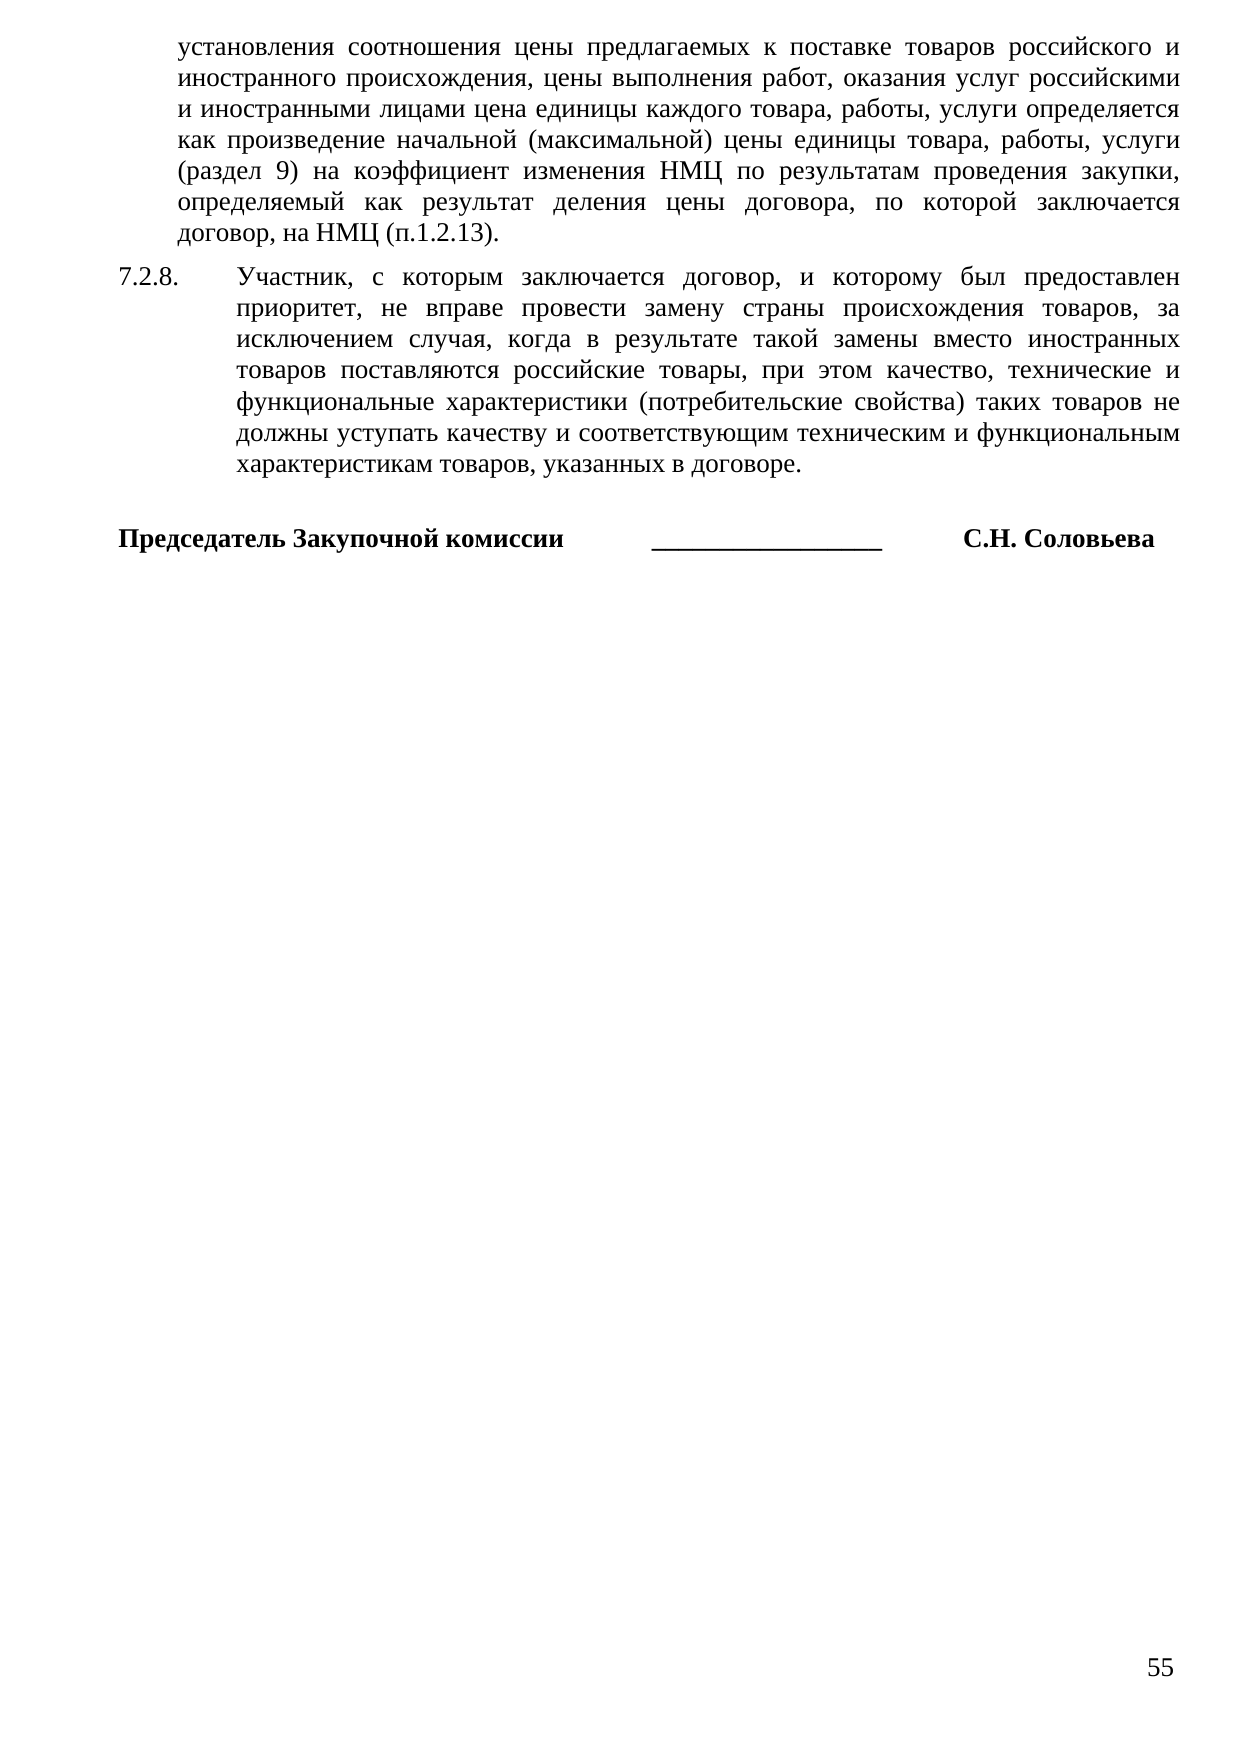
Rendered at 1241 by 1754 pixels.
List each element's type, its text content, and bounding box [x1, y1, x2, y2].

list Председатель Закупочной комиссии _________________ С.Н. Соловьева [118, 522, 1181, 553]
text Участник, с которым заключается договор, и которому был предоставлен приоритет, не вправе провести замену страны происхождения товаров, за исключением случая, когда в результате такой замены вместо иностранных товаров поставляются российские товары, при этом качество, технические и функциональные характеристики (потребительские свойства) таких товаров не должны уступать качеству и соответствующим техническим и функциональным характеристикам товаров, указанных в договоре. [118, 260, 1181, 478]
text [118, 29, 1181, 248]
